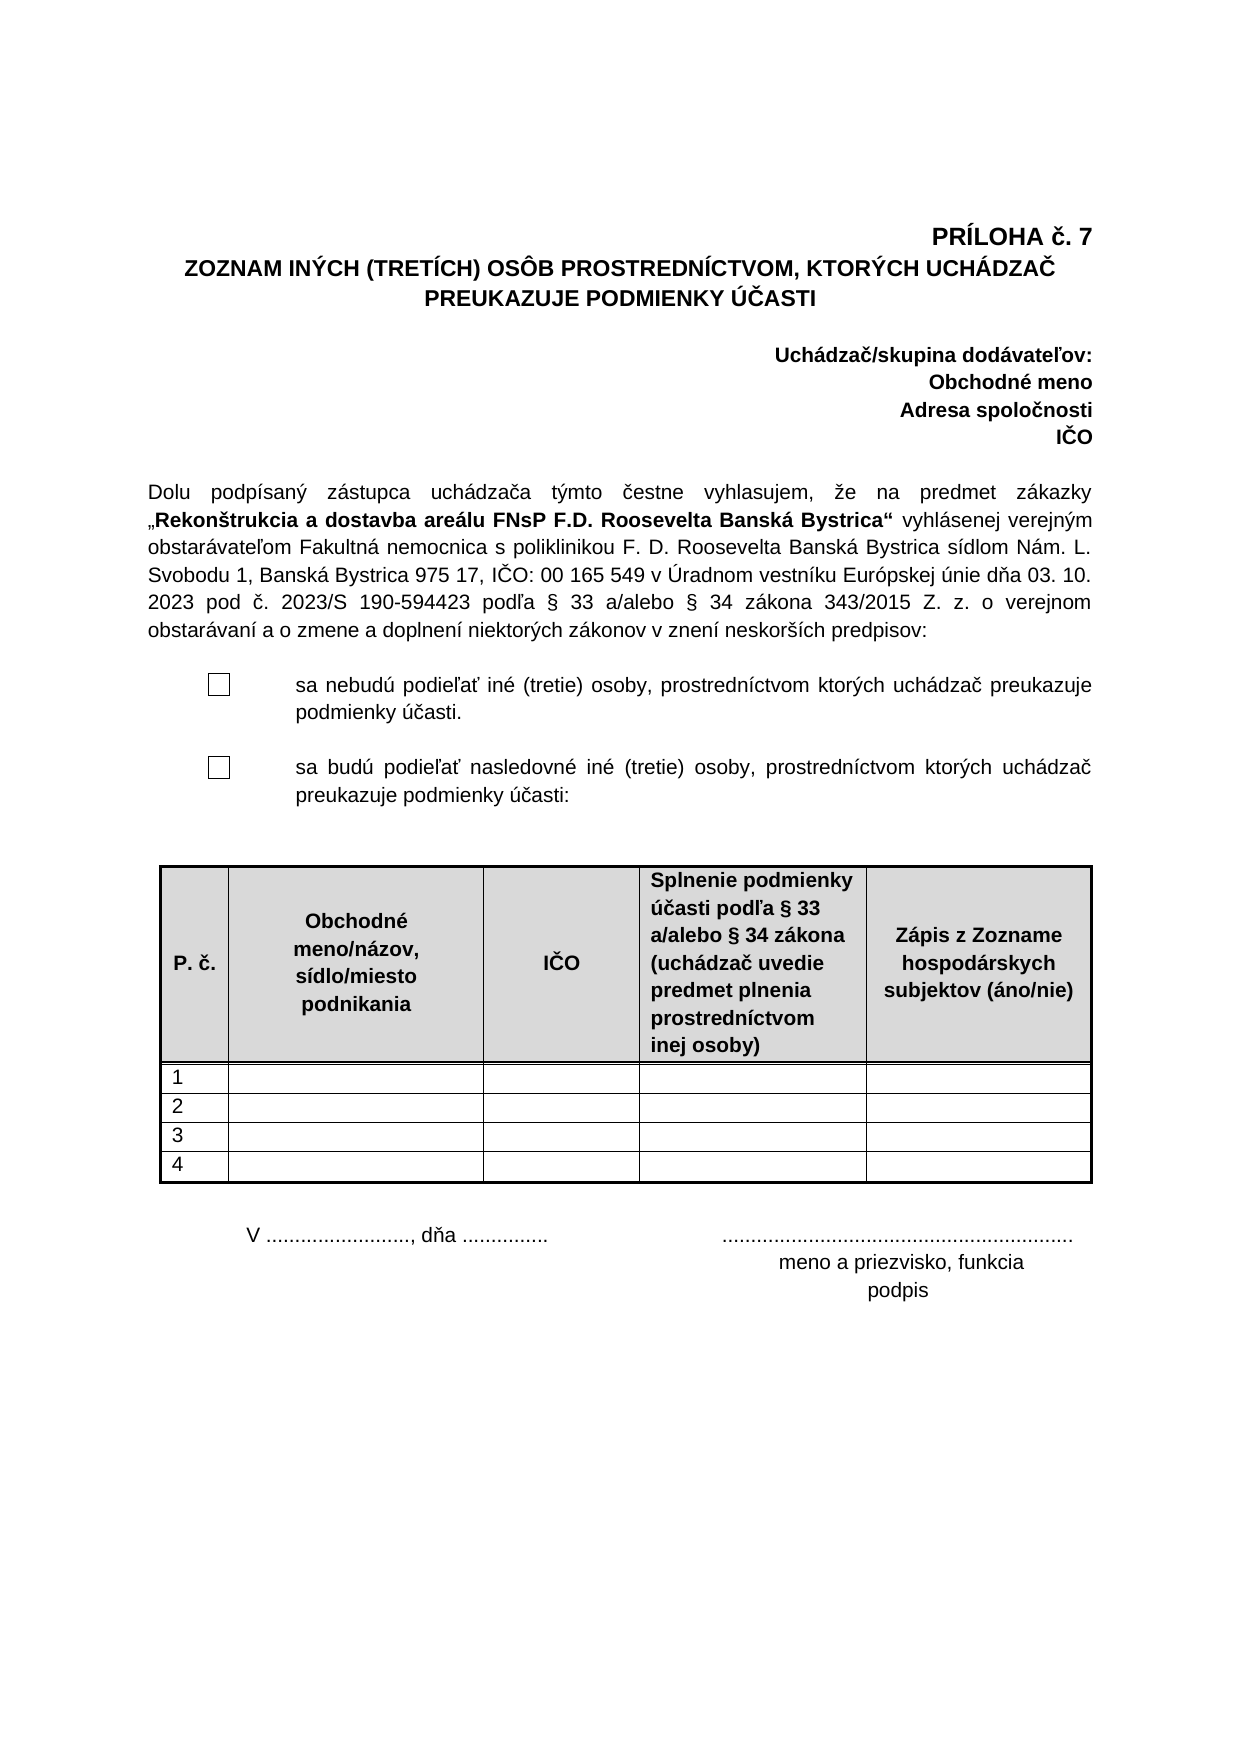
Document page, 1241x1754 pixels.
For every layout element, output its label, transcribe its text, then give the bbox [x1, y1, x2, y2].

table_header ............................................................. meno a priezvisko, funkcia podpis [647, 1217, 1149, 1396]
table_header Zápis z Zozname hospodárskych subjektov (áno/nie) [867, 868, 1090, 1061]
table_cell [640, 1123, 866, 1151]
list sa budú podieľať nasledovné iné (tretie) osoby, prostredníctvom ktorých uchádzač preukazuje podmienky účasti: [207, 755, 1093, 806]
list sa nebudú podieľať iné (tretie) osoby, prostredníctvom ktorých uchádzač preukazuje podmienky účasti. [207, 672, 1093, 724]
table_cell [867, 1123, 1090, 1151]
table_cell [484, 1152, 639, 1181]
table_cell [640, 1094, 866, 1122]
table_cell [867, 1152, 1090, 1181]
table_header V ........................., dňa ............... [148, 1217, 647, 1396]
table_header Splnenie podmienky účasti podľa § 33 a/alebo § 34 zákona (uchádzač uvedie predmet plnenia prostredníctvom inej osoby) [640, 868, 866, 1061]
table_cell [867, 1065, 1090, 1093]
table_cell 3 [162, 1123, 228, 1151]
table_header Obchodné meno/názov, sídlo/miesto podnikania [229, 868, 483, 1061]
table_cell [640, 1152, 866, 1181]
text Obchodné meno [148, 370, 1093, 394]
table_header IČO [484, 868, 639, 1061]
table_cell 1 [162, 1065, 228, 1093]
table_cell [867, 1094, 1090, 1122]
table_header P. č. [162, 868, 228, 1061]
text Uchádzač/skupina dodávateľov: [148, 342, 1093, 366]
table_cell 2 [162, 1094, 228, 1122]
text Dolu podpísaný zástupca uchádzača týmto čestne vyhlasujem, že na predmet zákazky „Rekonštrukcia a dostavba areálu FNsP F.D. Roosevelta Banská Bystrica“ vyhlásenej verejným obstarávateľom Fakultná nemocnica s poliklinikou F. D. Roosevelta Banská Bystrica sídlom Nám. L. Svobodu 1, Banská Bystrica 975 17, IČO: 00 165 549 v Úradnom vestníku Európskej únie dňa 03. 10. 2023 pod č. 2023/S 190-594423 podľa § 33 a/alebo § 34 zákona 343/2015 Z. z. o verejnom obstarávaní a o zmene a doplnení niektorých zákonov v znení neskorších predpisov: [148, 480, 1093, 641]
table_cell [484, 1123, 639, 1151]
table_cell [229, 1152, 483, 1181]
table_cell [229, 1123, 483, 1151]
table_cell [229, 1065, 483, 1093]
text Príloha č. 7 [148, 222, 1093, 250]
table_cell [640, 1065, 866, 1093]
text Adresa spoločnosti [148, 397, 1093, 421]
table_cell 4 [162, 1152, 228, 1181]
table_cell [484, 1094, 639, 1122]
table_cell [484, 1065, 639, 1093]
text Zoznam iných (tretích) osôb prostredníctvom, ktorých uchádzač preukazuje podmienky účasti [148, 254, 1093, 311]
text IČO [148, 425, 1093, 449]
table_cell [229, 1094, 483, 1122]
